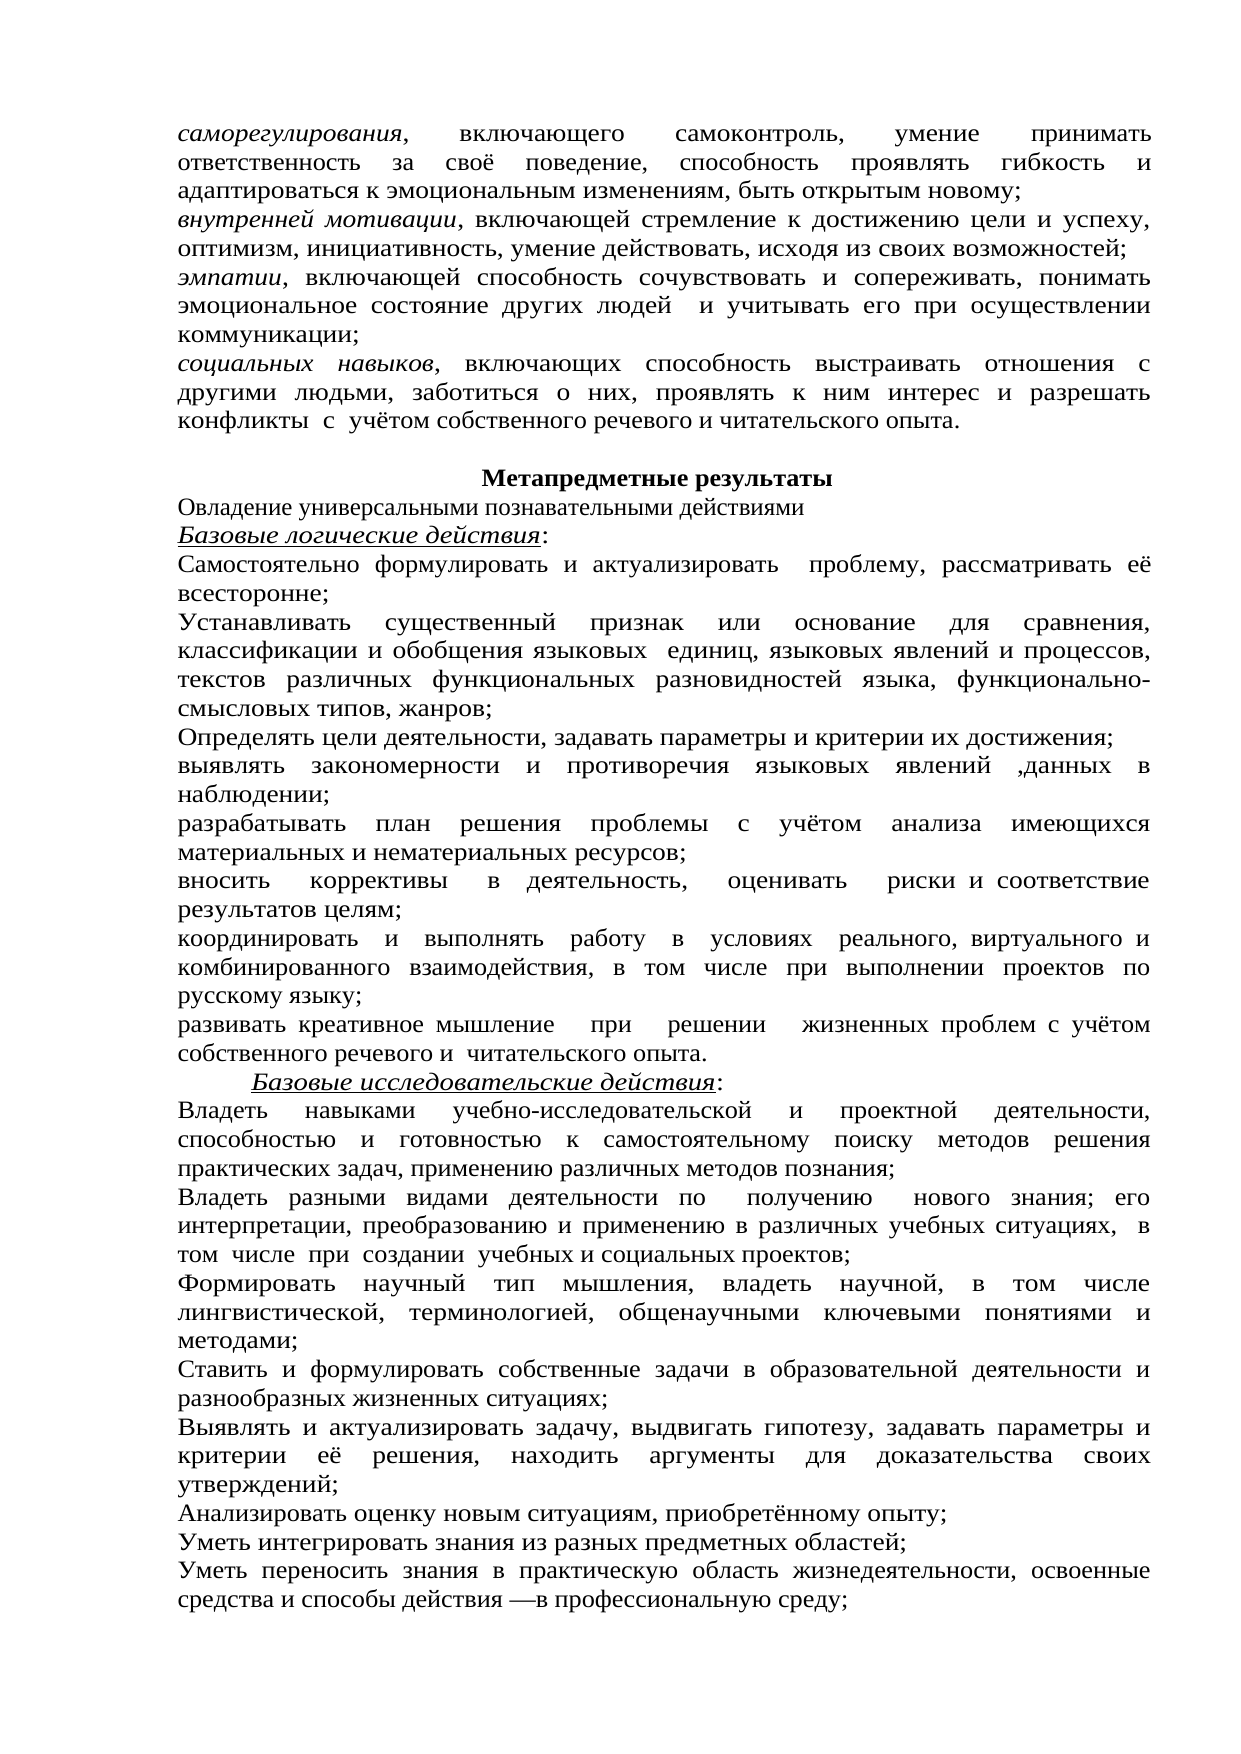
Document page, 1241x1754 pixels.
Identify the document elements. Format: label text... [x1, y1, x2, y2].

text Базовые логические действия: [177, 521, 1152, 549]
text Ставить и формулировать собственные задачи в образовательной деятельности и разнообразных жизненных ситуациях; [118, 1354, 1152, 1412]
text Анализировать оценку новым ситуациям, приобретённому опыту; [177, 1498, 1152, 1527]
text Овладение универсальными познавательными действиями [162, 492, 1152, 521]
text Формировать научный тип мышления, владеть научной, в том числе лингвистической, терминологией, общенаучными ключевыми понятиями и методами; [118, 1268, 1152, 1354]
text Устанавливать существенный признак или основание для сравнения, классификации и обобщения языковых единиц, языковых явлений и процессов, текстов различных функциональных разновидностей языка, функционально-смысловых типов, жанров; [177, 607, 1152, 722]
text Уметь переносить знания в практическую область жизнедеятельности, освоенные средства и способы действия —в профессиональную среду; [177, 1556, 1152, 1613]
text Базовые исследовательские действия: [162, 1067, 1152, 1096]
text саморегулирования, включающего самоконтроль, умение принимать ответственность за своё поведение, способность проявлять гибкость и адаптироваться к эмоциональным изменениям, быть открытым новому; [133, 118, 1152, 204]
text социальных навыков, включающих способность выстраивать отношения с другими людьми, заботиться о них, проявлять к ним интерес и разрешать конфликты с учётом собственного речевого и читательского опыта. [133, 348, 1152, 434]
text разрабатывать план решения проблемы с учётом анализа имеющихся материальных и нематериальных ресурсов; [133, 808, 1152, 866]
text вносить коррективы в деятельность, оценивать риски и соответствие результатов целям; [133, 866, 1152, 923]
text Метапредметные результаты [162, 463, 1152, 492]
text развивать креативное мышление при решении жизненных проблем с учётом собственного речевого и читательского опыта. [133, 1009, 1152, 1067]
text Выявлять и актуализировать задачу, выдвигать гипотезу, задавать параметры и критерии её решения, находить аргументы для доказательства своих утверждений; [177, 1412, 1152, 1498]
text Уметь интегрировать знания из разных предметных областей; [177, 1527, 1152, 1556]
text Владеть разными видами деятельности по получению нового знания; его интерпретации, преобразованию и применению в различных учебных ситуациях, в том числе при создании учебных и социальных проектов; [118, 1182, 1152, 1268]
text координировать и выполнять работу в условиях реального, виртуального и комбинированного взаимодействия, в том числе при выполнении проектов по русскому языку; [133, 923, 1152, 1009]
text эмпатии, включающей способность сочувствовать и сопереживать, понимать эмоциональное состояние других людей и учитывать его при осуществлении коммуникации; [133, 262, 1152, 348]
text внутренней мотивации, включающей стремление к достижению цели и успеху, оптимизм, инициативность, умение действовать, исходя из своих возможностей; [133, 204, 1152, 262]
text Определять цели деятельности, задавать параметры и критерии их достижения; [177, 722, 1152, 751]
text Самостоятельно формулировать и актуализировать проблему, рассматривать её всесторонне; [177, 549, 1152, 607]
text Владеть навыками учебно-исследовательской и проектной деятельности, способностью и готовностью к самостоятельному поиску методов решения практических задач, применению различных методов познания; [118, 1096, 1152, 1182]
text выявлять закономерности и противоречия языковых явлений ,данных в наблюдении; [177, 751, 1152, 808]
